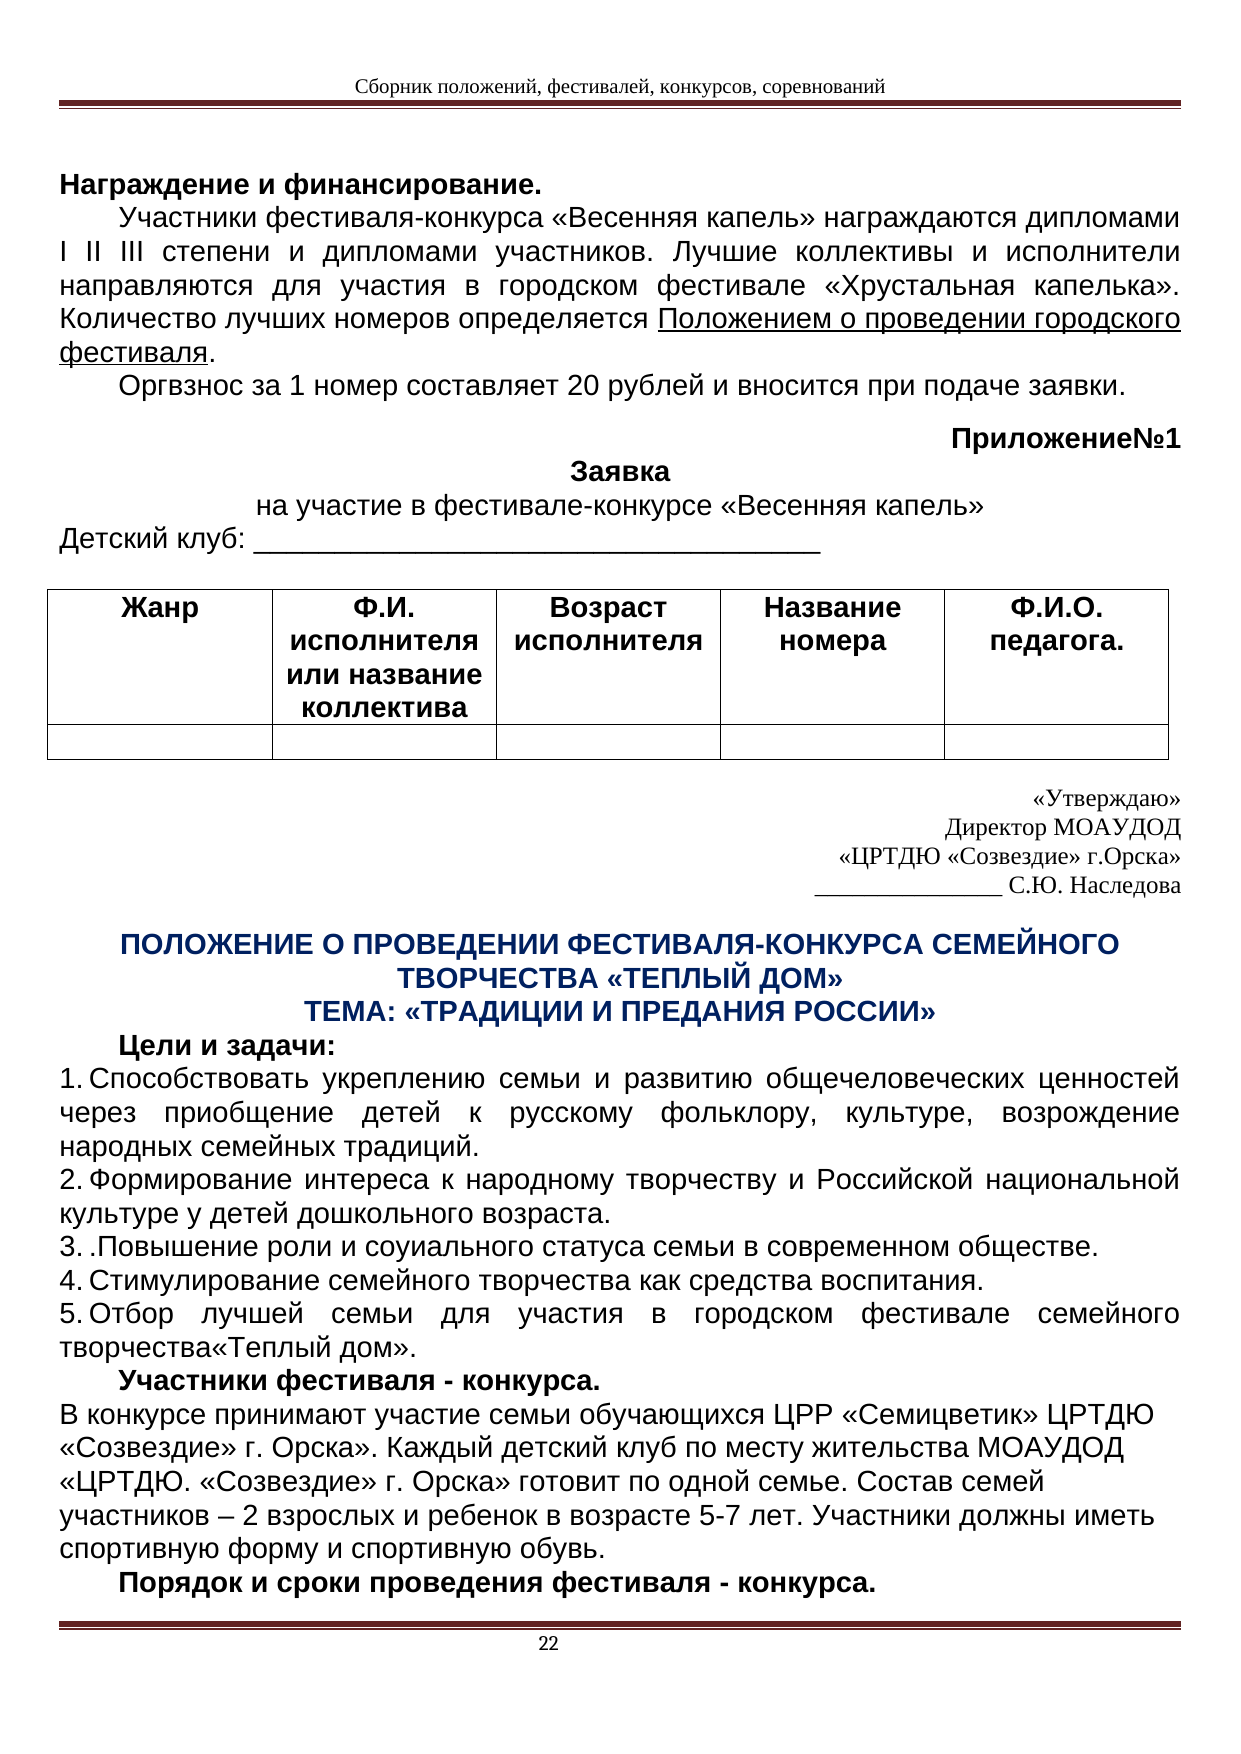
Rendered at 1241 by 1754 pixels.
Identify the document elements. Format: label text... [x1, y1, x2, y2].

text «ЦРТДЮ «Созвездие» г.Орска» [59, 841, 1181, 870]
list Стимулирование семейного творчества как средства воспитания. [59, 1263, 1181, 1296]
list .Повышение роли и соуиального статуса семьи в современном обществе. [59, 1229, 1181, 1263]
list Отбор лучшей семьи для участия в городском фестивале семейного творчества«Теплый дом». [59, 1296, 1181, 1363]
text «Утверждаю» [59, 783, 1181, 812]
table_header Название номера [721, 590, 944, 724]
table_cell [721, 725, 944, 758]
text В конкурсе принимают участие семьи обучающихся ЦРР «Семицветик» ЦРТДЮ «Созвездие» г. Орска». Каждый детский клуб по месту жительства МОАУДОД «ЦРТДЮ. «Созвездие» г. Орска» готовит по одной семье. Состав семей участников – 2 взрослых и ребенок в возрасте 5-7 лет. Участники должны иметь спортивную форму и спортивную обувь. [59, 1397, 1181, 1564]
table_cell [273, 725, 496, 758]
text Приложение№1 [59, 421, 1181, 454]
text Порядок и сроки проведения фестиваля - конкурса. [59, 1564, 1181, 1598]
table_cell [48, 725, 272, 758]
list Способствовать укреплению семьи и развитию общечеловеческих ценностей через приобщение детей к русскому фольклору, культуре, возрождение народных семейных традиций. [59, 1061, 1181, 1162]
title ПОЛОЖЕНИЕ О ПРОВЕДЕНИИ ФЕСТИВАЛЯ-КОНКУРСА СЕМЕЙНОГО ТВОРЧЕСТВА «ТЕПЛЫЙ ДОМ» [59, 927, 1181, 994]
table_header Ф.И. исполнителя или название коллектива [273, 590, 496, 724]
text Директор МОАУДОД [59, 812, 1181, 841]
list Формирование интереса к народному творчеству и Российской национальной культуре у детей дошкольного возраста. [59, 1162, 1181, 1229]
text Заявка [59, 454, 1181, 488]
text Участники фестиваля - конкурса. [59, 1363, 1181, 1397]
text на участие в фестивале-конкурсе «Весенняя капель» [59, 488, 1181, 522]
table_cell [945, 725, 1168, 758]
text Оргвзнос за 1 номер составляет 20 рублей и вносится при подаче заявки. [59, 368, 1181, 402]
text Цели и задачи: [59, 1028, 1181, 1061]
text _______________ С.Ю. Наследова [59, 870, 1181, 898]
table_header Жанр [48, 590, 272, 724]
text ТЕМА: «ТРАДИЦИИ И ПРЕДАНИЯ РОССИИ» [59, 994, 1181, 1028]
table_header Ф.И.О. педагога. [945, 590, 1168, 724]
table_cell [497, 725, 720, 758]
table_header Возраст исполнителя [497, 590, 720, 724]
text Участники фестиваля-конкурса «Весенняя капель» награждаются дипломами I II III степени и дипломами участников. Лучшие коллективы и исполнители направляются для участия в городском фестивале «Хрустальная капелька». Количество лучших номеров определяется Положением о проведении городского фестиваля. [59, 201, 1181, 368]
text Награждение и финансирование. [59, 167, 1181, 201]
text Детский клуб: ___________________________________ [59, 522, 1181, 555]
